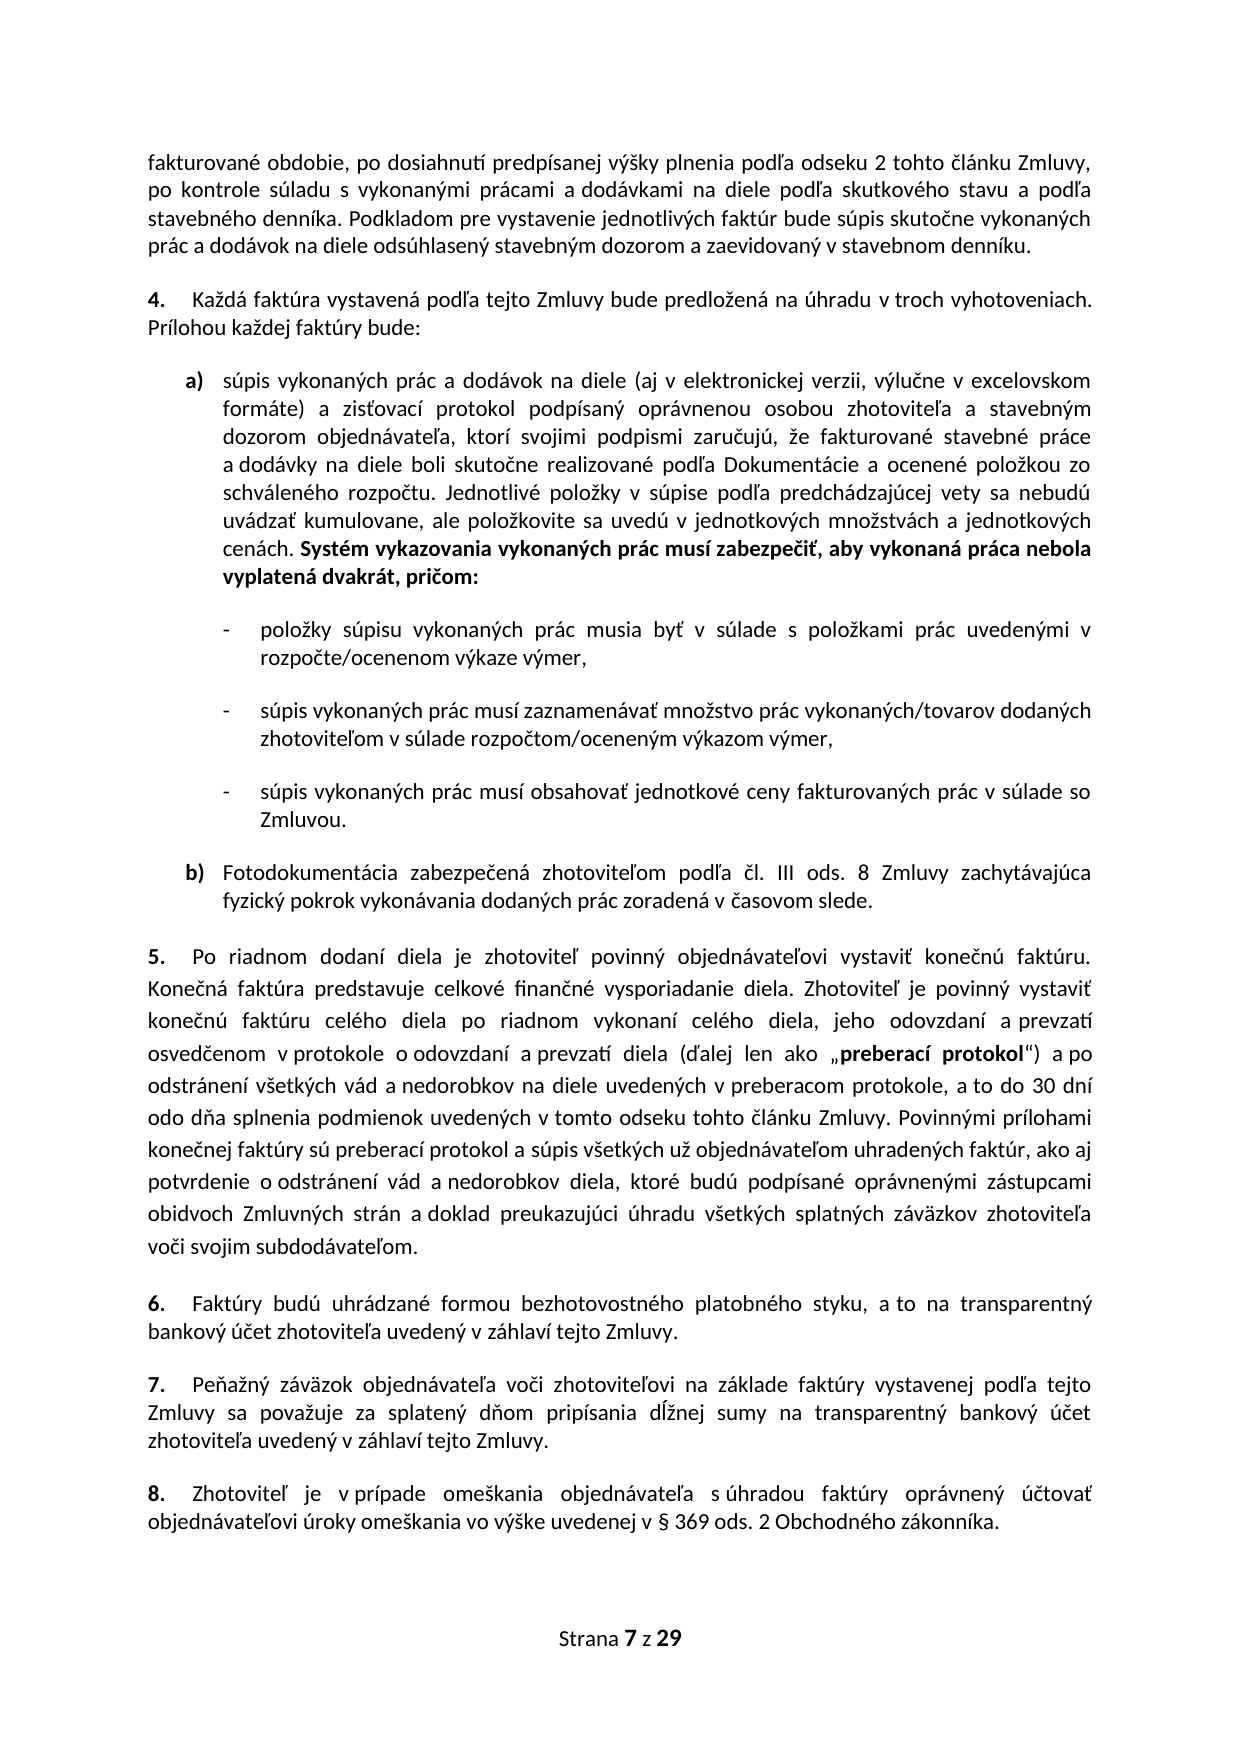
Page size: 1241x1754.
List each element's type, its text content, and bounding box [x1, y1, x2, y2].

list Faktúry budú uhrádzané formou bezhotovostného platobného styku, a to na transparentný bankový účet zhotoviteľa uvedený v záhlaví tejto Zmluvy. [148, 1289, 1093, 1345]
list položky súpisu vykonaných prác musia byť v súlade s položkami prác uvedenými v rozpočte/ocenenom výkaze výmer, [223, 615, 1093, 671]
list Peňažný záväzok objednávateľa voči zhotoviteľovi na základe faktúry vystavenej podľa tejto Zmluvy sa považuje za splatený dňom pripísania dĺžnej sumy na transparentný bankový účet zhotoviteľa uvedený v záhlaví tejto Zmluvy. [148, 1370, 1093, 1454]
list Zhotoviteľ je v prípade omeškania objednávateľa s úhradou faktúry oprávnený účtovať objednávateľovi úroky omeškania vo výške uvedenej v § 369 ods. 2 Obchodného zákonníka. [148, 1479, 1093, 1535]
list súpis vykonaných prác musí zaznamenávať množstvo prác vykonaných/tovarov dodaných zhotoviteľom v súlade rozpočtom/oceneným výkazom výmer, [223, 696, 1093, 752]
list súpis vykonaných prác a dodávok na diele (aj v elektronickej verzii, výlučne v excelovskom formáte) a zisťovací protokol podpísaný oprávnenou osobou zhotoviteľa a stavebným dozorom objednávateľa, ktorí svojimi podpismi zaručujú, že fakturované stavebné práce a dodávky na diele boli skutočne realizované podľa Dokumentácie a ocenené položkou zo schváleného rozpočtu. Jednotlivé položky v súpise podľa predchádzajúcej vety sa nebudú uvádzať kumulovane, ale položkovite sa uvedú v jednotkových množstvách a jednotkových cenách. Systém vykazovania vykonaných prác musí zabezpečiť, aby vykonaná práca nebola vyplatená dvakrát, pričom: [185, 366, 1093, 590]
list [148, 148, 1093, 260]
list Každá faktúra vystavená podľa tejto Zmluvy bude predložená na úhradu v troch vyhotoveniach. Prílohou každej faktúry bude: [148, 285, 1093, 341]
list súpis vykonaných prác musí obsahovať jednotkové ceny fakturovaných prác v súlade so Zmluvou. [223, 777, 1093, 833]
list Po riadnom dodaní diela je zhotoviteľ povinný objednávateľovi vystaviť konečnú faktúru. Konečná faktúra predstavuje celkové finančné vysporiadanie diela. Zhotoviteľ je povinný vystaviť konečnú faktúru celého diela po riadnom vykonaní celého diela, jeho odovzdaní a prevzatí osvedčenom v protokole o odovzdaní a prevzatí diela (ďalej len ako „preberací protokol“) a po odstránení všetkých vád a nedorobkov na diele uvedených v preberacom protokole, a to do 30 dní odo dňa splnenia podmienok uvedených v tomto odseku tohto článku Zmluvy. Povinnými prílohami konečnej faktúry sú preberací protokol a súpis všetkých už objednávateľom uhradených faktúr, ako aj potvrdenie o odstránení vád a nedorobkov diela, ktoré budú podpísané oprávnenými zástupcami obidvoch Zmluvných strán a doklad preukazujúci úhradu všetkých splatných záväzkov zhotoviteľa voči svojim subdodávateľom. [148, 942, 1093, 1260]
list Fotodokumentácia zabezpečená zhotoviteľom podľa čl. III ods. 8 Zmluvy zachytávajúca fyzický pokrok vykonávania dodaných prác zoradená v časovom slede. [185, 858, 1093, 914]
